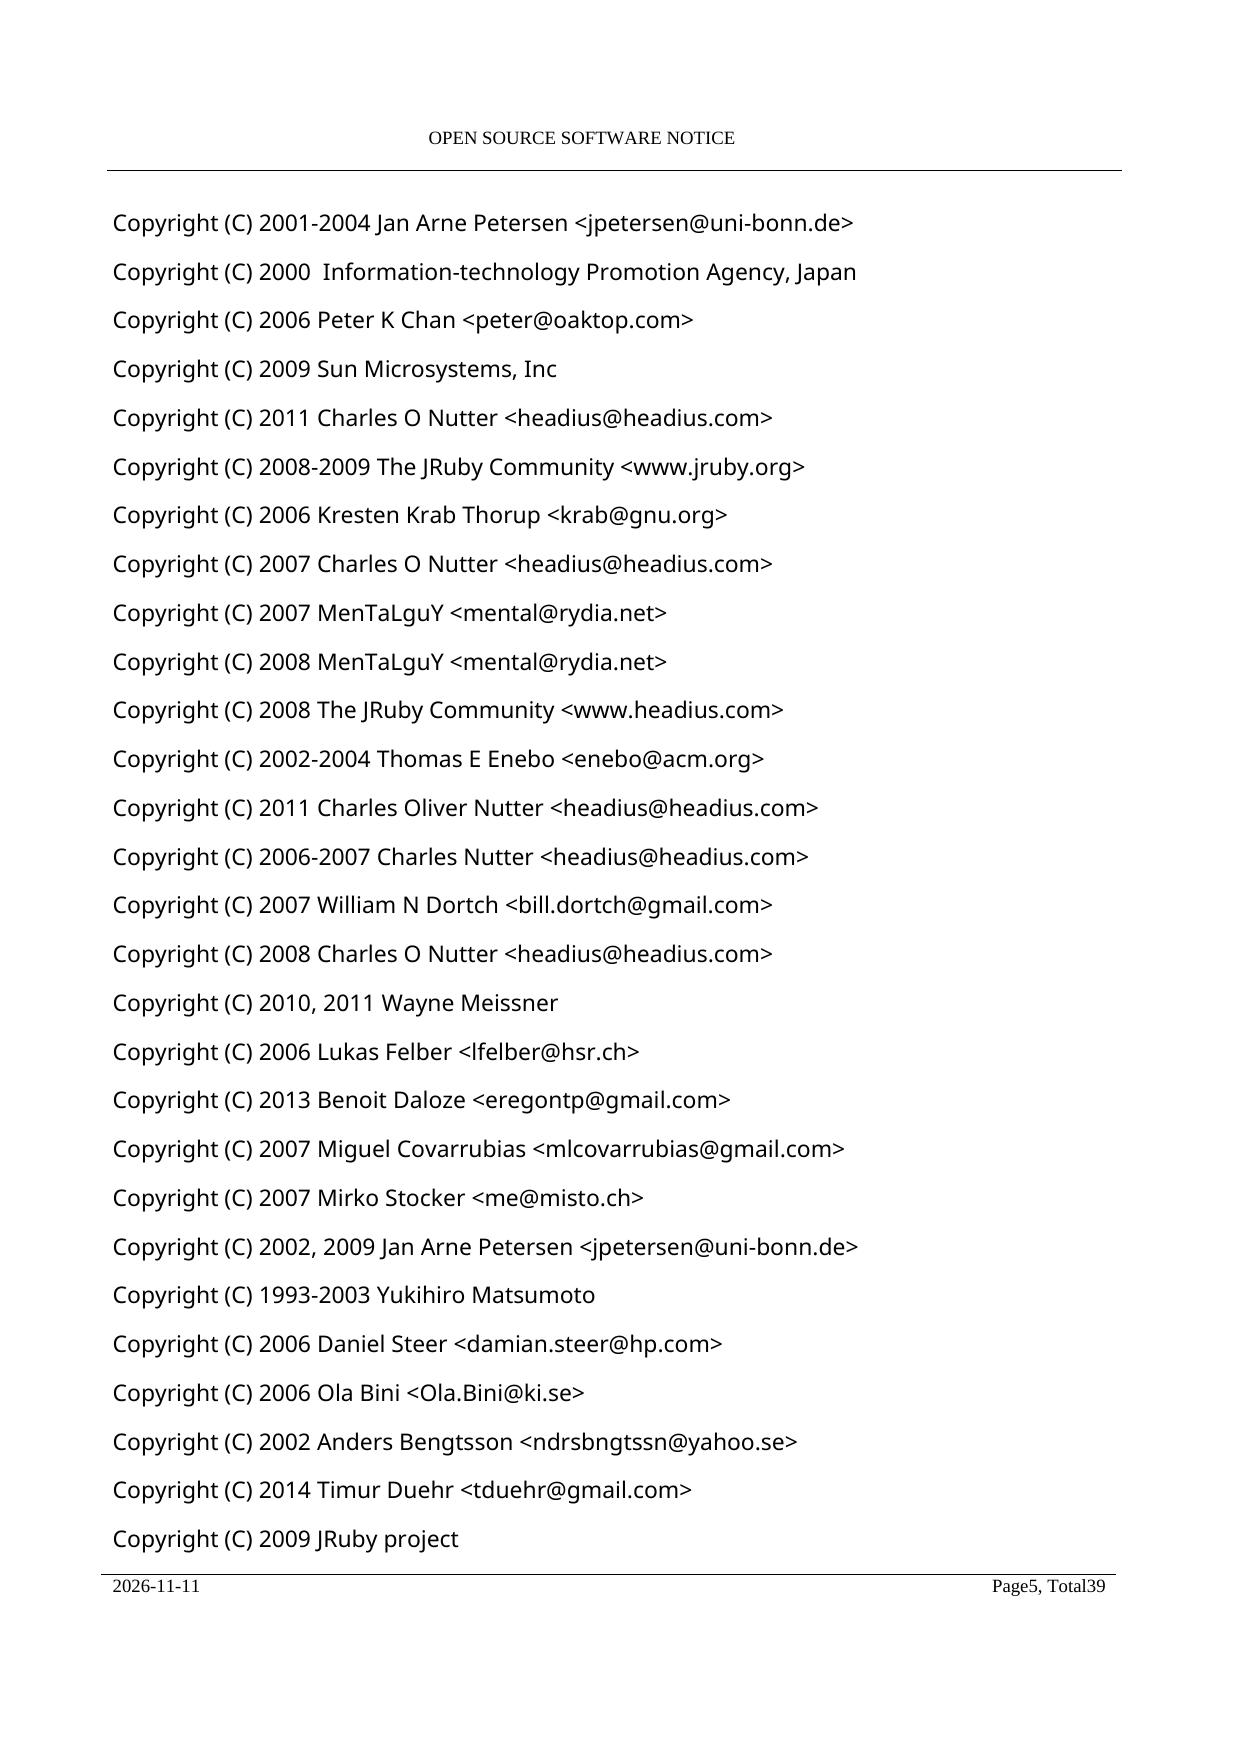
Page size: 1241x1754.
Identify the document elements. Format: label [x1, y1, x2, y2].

text [112, 206, 1128, 1555]
